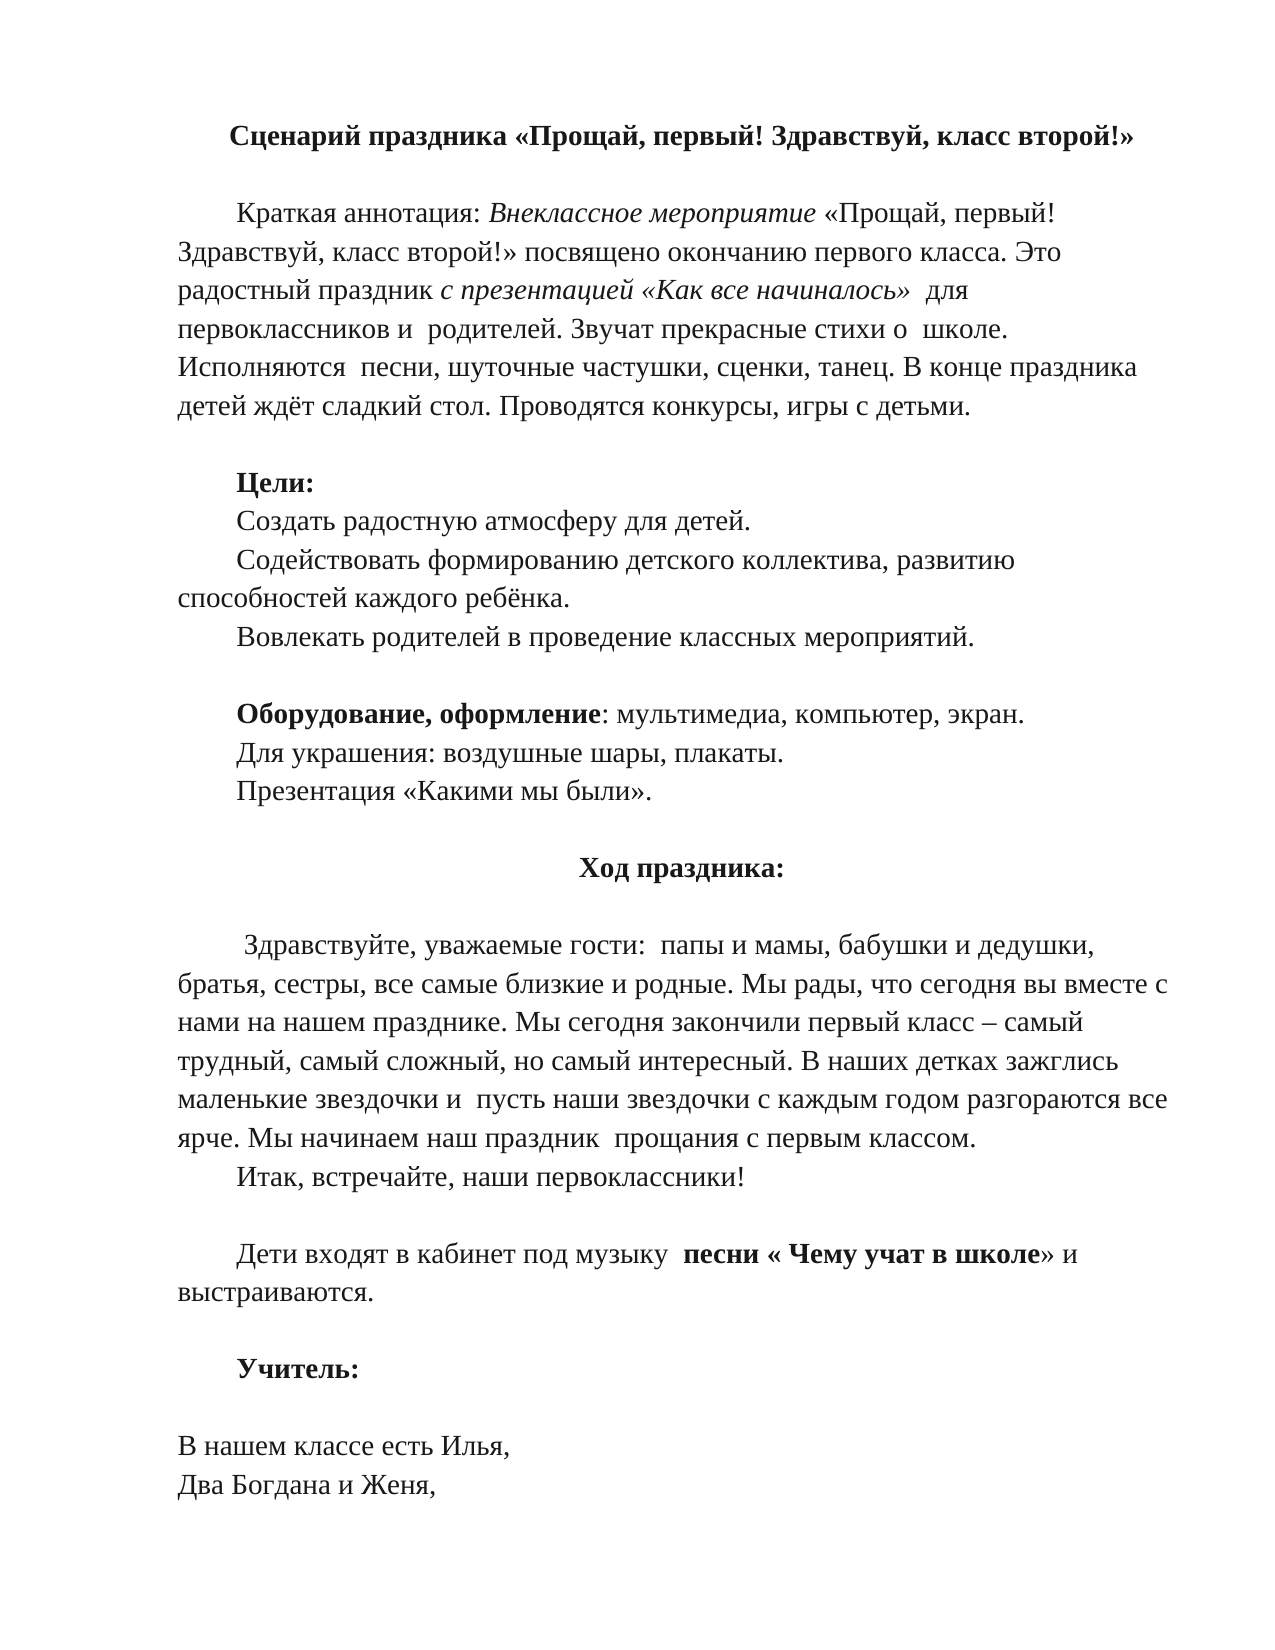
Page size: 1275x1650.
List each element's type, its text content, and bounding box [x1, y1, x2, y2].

text Содействовать формированию детского коллектива, развитию способностей каждого ребёнка. [177, 542, 1186, 614]
text Краткая аннотация: Внеклассное мероприятие «Прощай, первый! Здравствуй, класс второй!» посвящено окончанию первого класса. Это радостный праздник с презентацией «Как все начиналось» для первоклассников и родителей. Звучат прекрасные стихи о школе. Исполняются песни, шуточные частушки, сценки, танец. В конце праздника детей ждёт сладкий стол. Проводятся конкурсы, игры с детьми. [177, 195, 1186, 421]
text В нашем классе есть Илья, [177, 1428, 1186, 1462]
text Сценарий праздника «Прощай, первый! Здравствуй, класс второй!» [177, 118, 1186, 152]
text Для украшения: воздушные шары, плакаты. [177, 735, 1186, 768]
text Дети входят в кабинет под музыку песни « Чему учат в школе» и выстраиваются. [177, 1236, 1186, 1308]
text Здравствуйте, уважаемые гости: папы и мамы, бабушки и дедушки, братья, сестры, все самые близкие и родные. Мы рады, что сегодня вы вместе с нами на нашем празднике. Мы сегодня закончили первый класс – самый трудный, самый сложный, но самый интересный. В наших детках зажглись маленькие звездочки и пусть наши звездочки с каждым годом разгораются все ярче. Мы начинаем наш праздник прощания с первым классом. [177, 927, 1186, 1154]
text Два Богдана и Женя, [177, 1467, 1186, 1501]
text Создать радостную атмосферу для детей. [177, 503, 1186, 537]
text Итак, встречайте, наши первоклассники! [177, 1159, 1186, 1192]
text Вовлекать родителей в проведение классных мероприятий. [177, 619, 1186, 653]
text Оборудование, оформление: мультимедиа, компьютер, экран. [177, 696, 1186, 730]
text Цели: [177, 465, 1186, 498]
text Презентация «Какими мы были». [177, 773, 1186, 807]
text Учитель: [177, 1351, 1186, 1385]
text Ход праздника: [177, 850, 1186, 884]
